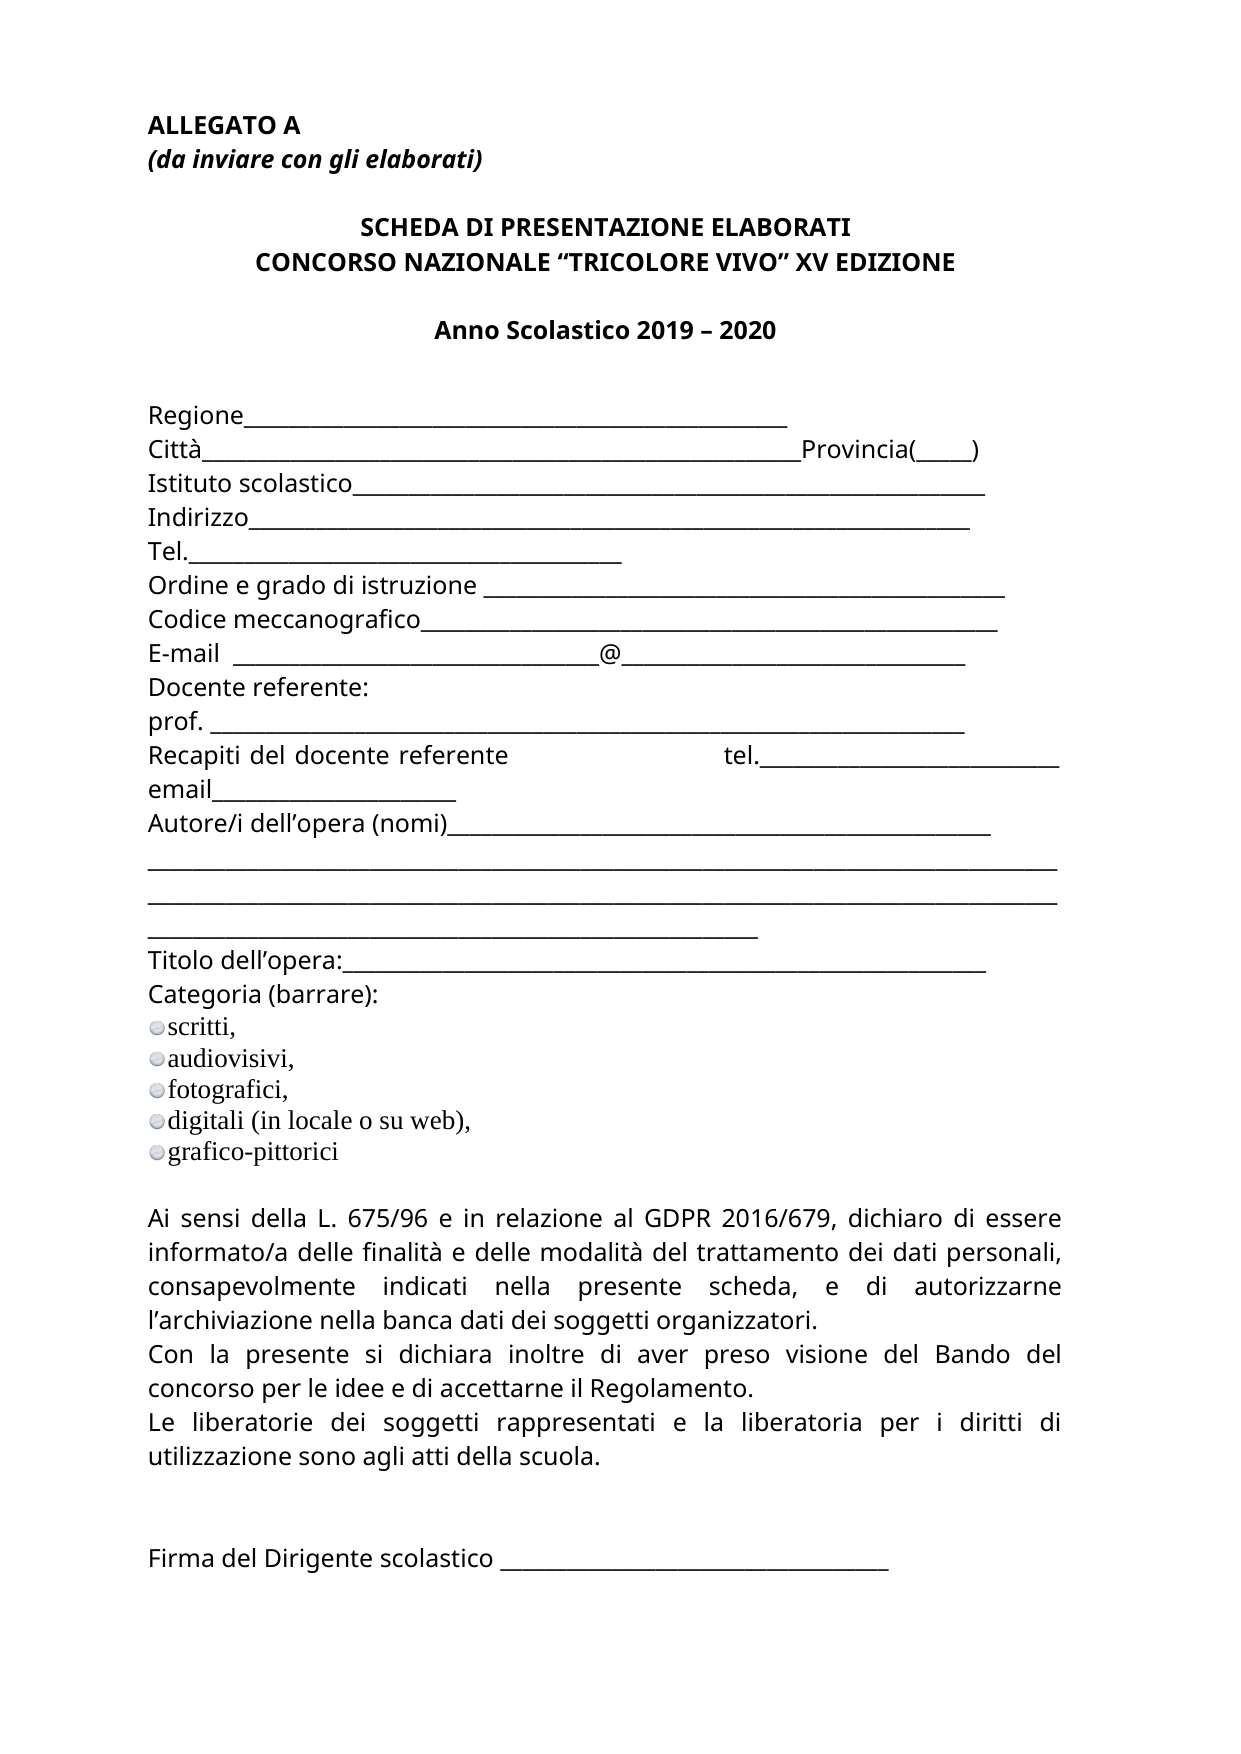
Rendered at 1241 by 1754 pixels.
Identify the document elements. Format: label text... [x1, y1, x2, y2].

text Docente referente: [148, 670, 1063, 704]
text Autore/i dell’opera (nomi)_________________________________________________ [148, 806, 1063, 840]
text Indirizzo_________________________________________________________________ [148, 499, 1063, 534]
text ALLEGATO A [148, 108, 1063, 142]
text SCHEDA DI PRESENTAZIONE ELABORATI [148, 210, 1063, 244]
text Con la presente si dichiara inoltre di aver preso visione del Bando del concorso per le idee e di accettarne il Regolamento. [148, 1337, 1063, 1405]
text prof. ____________________________________________________________________ [148, 704, 1063, 738]
text Istituto scolastico_________________________________________________________ [148, 466, 1063, 499]
list grafico-pittorici [148, 1135, 1063, 1166]
picture [148, 1081, 166, 1099]
text ___________________________________________________________________________________________________________________________________________________________________________________________________________________________ [148, 840, 1063, 942]
text Regione_________________________________________________ [148, 397, 1063, 431]
text Firma del Dirigente scolastico ___________________________________ [148, 1541, 1063, 1575]
picture [148, 1112, 166, 1130]
list audiovisivi, [148, 1042, 1063, 1073]
text Categoria (barrare): [148, 976, 1063, 1011]
text Tel._______________________________________ [148, 534, 1063, 568]
text CONCORSO NAZIONALE “TRICOLORE VIVO” XV EDIZIONE [148, 244, 1063, 278]
text Codice meccanografico____________________________________________________ [148, 602, 1063, 636]
text E-mail _________________________________@_______________________________ [148, 636, 1063, 670]
text Le liberatorie dei soggetti rappresentati e la liberatoria per i diritti di utilizzazione sono agli atti della scuola. [148, 1405, 1063, 1473]
picture [148, 1050, 166, 1067]
text Titolo dell’opera:__________________________________________________________ [148, 942, 1063, 976]
list scritti, [148, 1011, 1063, 1042]
picture [148, 1019, 166, 1036]
picture [148, 1143, 166, 1161]
list fotografici, [148, 1073, 1063, 1104]
text (da inviare con gli elaborati) [148, 142, 1063, 176]
text Ordine e grado di istruzione _______________________________________________ [148, 568, 1063, 602]
text Ai sensi della L. 675/96 e in relazione al GDPR 2016/679, dichiaro di essere informato/a delle finalità e delle modalità del trattamento dei dati personali, consapevolmente indicati nella presente scheda, e di autorizzarne l’archiviazione nella banca dati dei soggetti organizzatori. [148, 1200, 1063, 1337]
text Recapiti del docente referente tel.___________________________ email______________________ [148, 738, 1063, 806]
text Anno Scolastico 2019 – 2020 [148, 312, 1063, 346]
text Città______________________________________________________Provincia(_____) [148, 431, 1063, 466]
list digitali (in locale o su web), [148, 1104, 1063, 1135]
